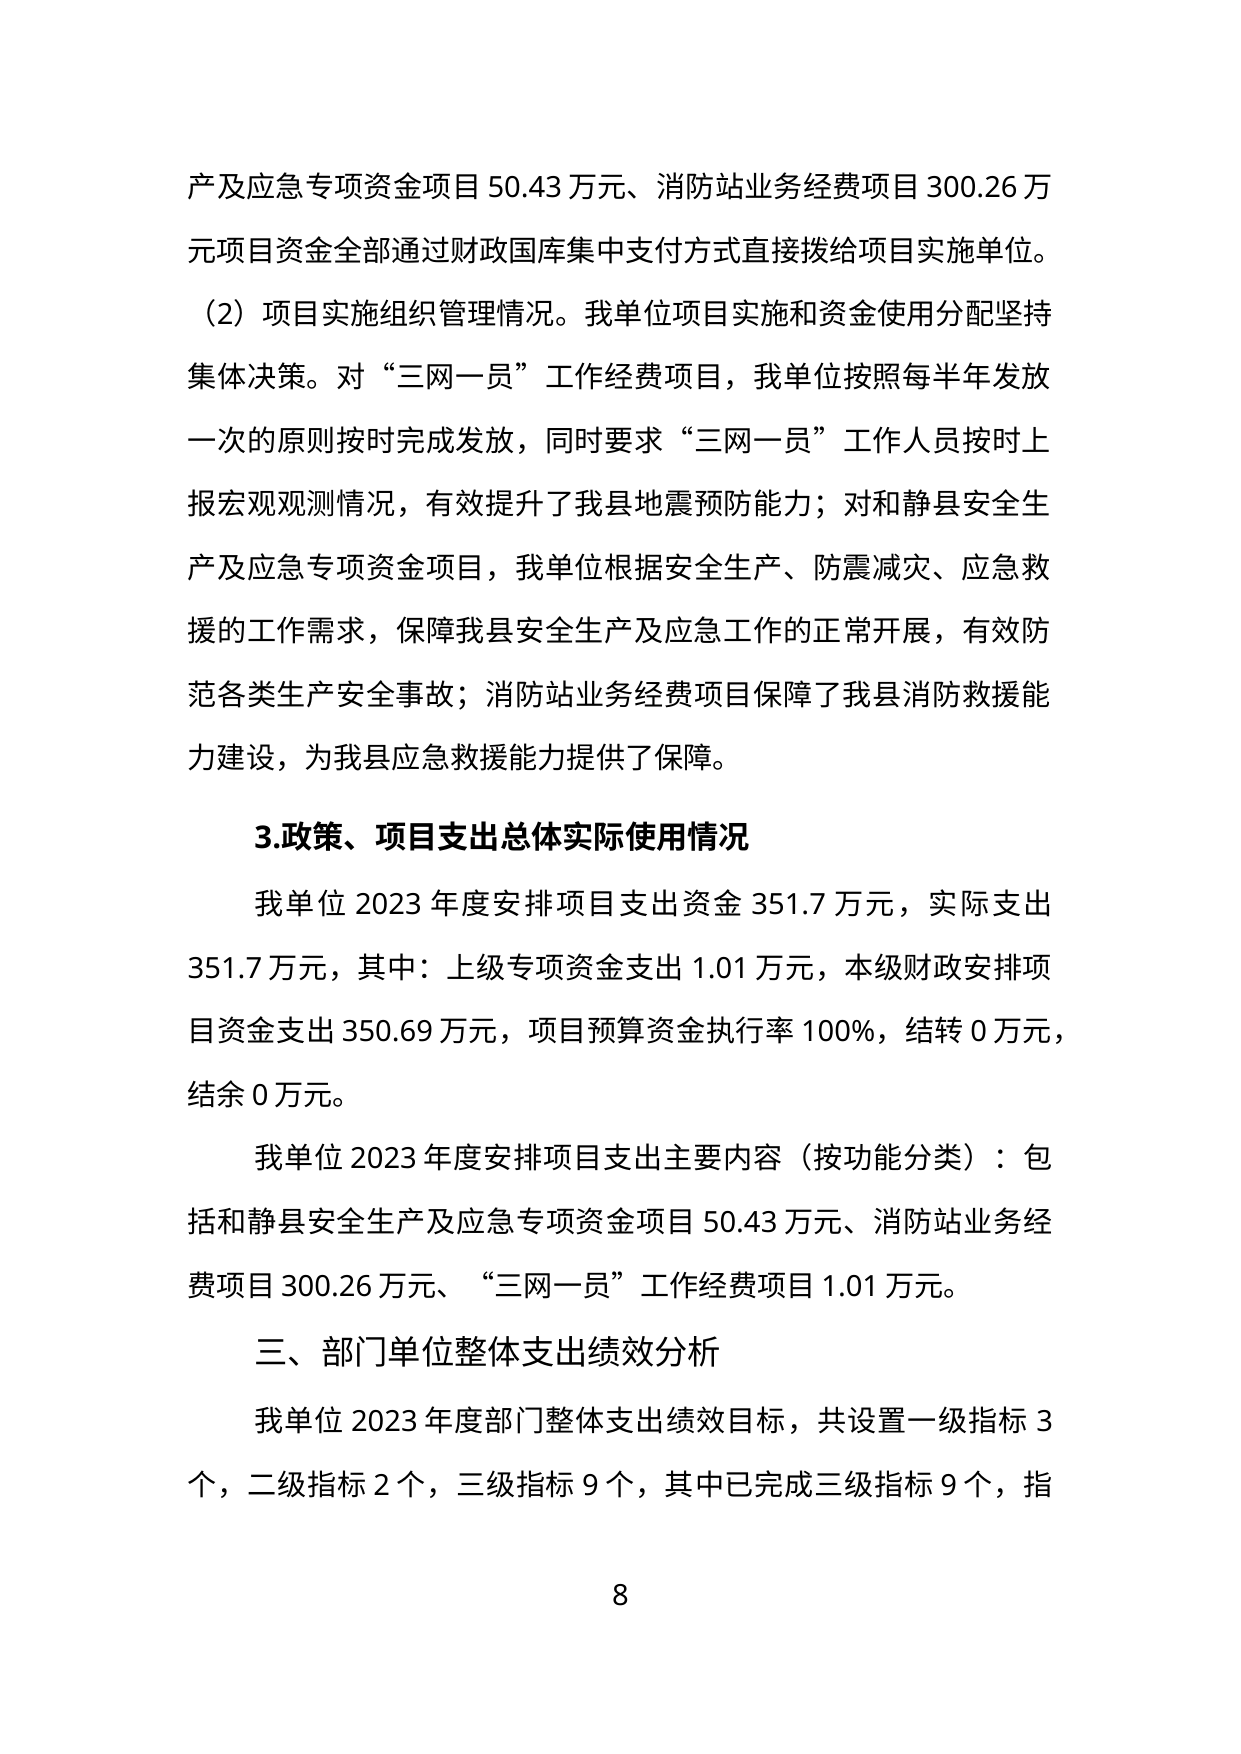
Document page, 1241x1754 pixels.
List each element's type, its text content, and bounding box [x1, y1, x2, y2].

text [187, 1398, 1053, 1504]
subtitle 三、部门单位整体支出绩效分析 [187, 1326, 1053, 1374]
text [187, 163, 1053, 269]
subtitle 3.政策、项目支出总体实际使用情况 [187, 813, 1053, 858]
text 我单位2023年度安排项目支出资金351.7万元，实际支出351.7万元，其中：上级专项资金支出1.01万元，本级财政安排项目资金支出350.69万元，项目预算资金执行率100%，结转0万元，结余0万元。 [187, 881, 1053, 1114]
text 我单位2023年度安排项目支出主要内容（按功能分类）：包括和静县安全生产及应急专项资金项目50.43万元、消防站业务经费项目300.26万元、“三网一员”工作经费项目1.01万元。 [187, 1135, 1053, 1304]
list 项目实施组织管理情况。我单位项目实施和资金使用分配坚持集体决策。对“三网一员”工作经费项目，我单位按照每半年发放一次的原则按时完成发放，同时要求“三网一员”工作人员按时上报宏观观测情况，有效提升了我县地震预防能力；对和静县安全生产及应急专项资金项目，我单位根据安全生产、防震减灾、应急救援的工作需求，保障我县安全生产及应急工作的正常开展，有效防范各类生产安全事故；消防站业务经费项目保障了我县消防救援能力建设，为我县应急救援能力提供了保障。 [187, 291, 1053, 777]
